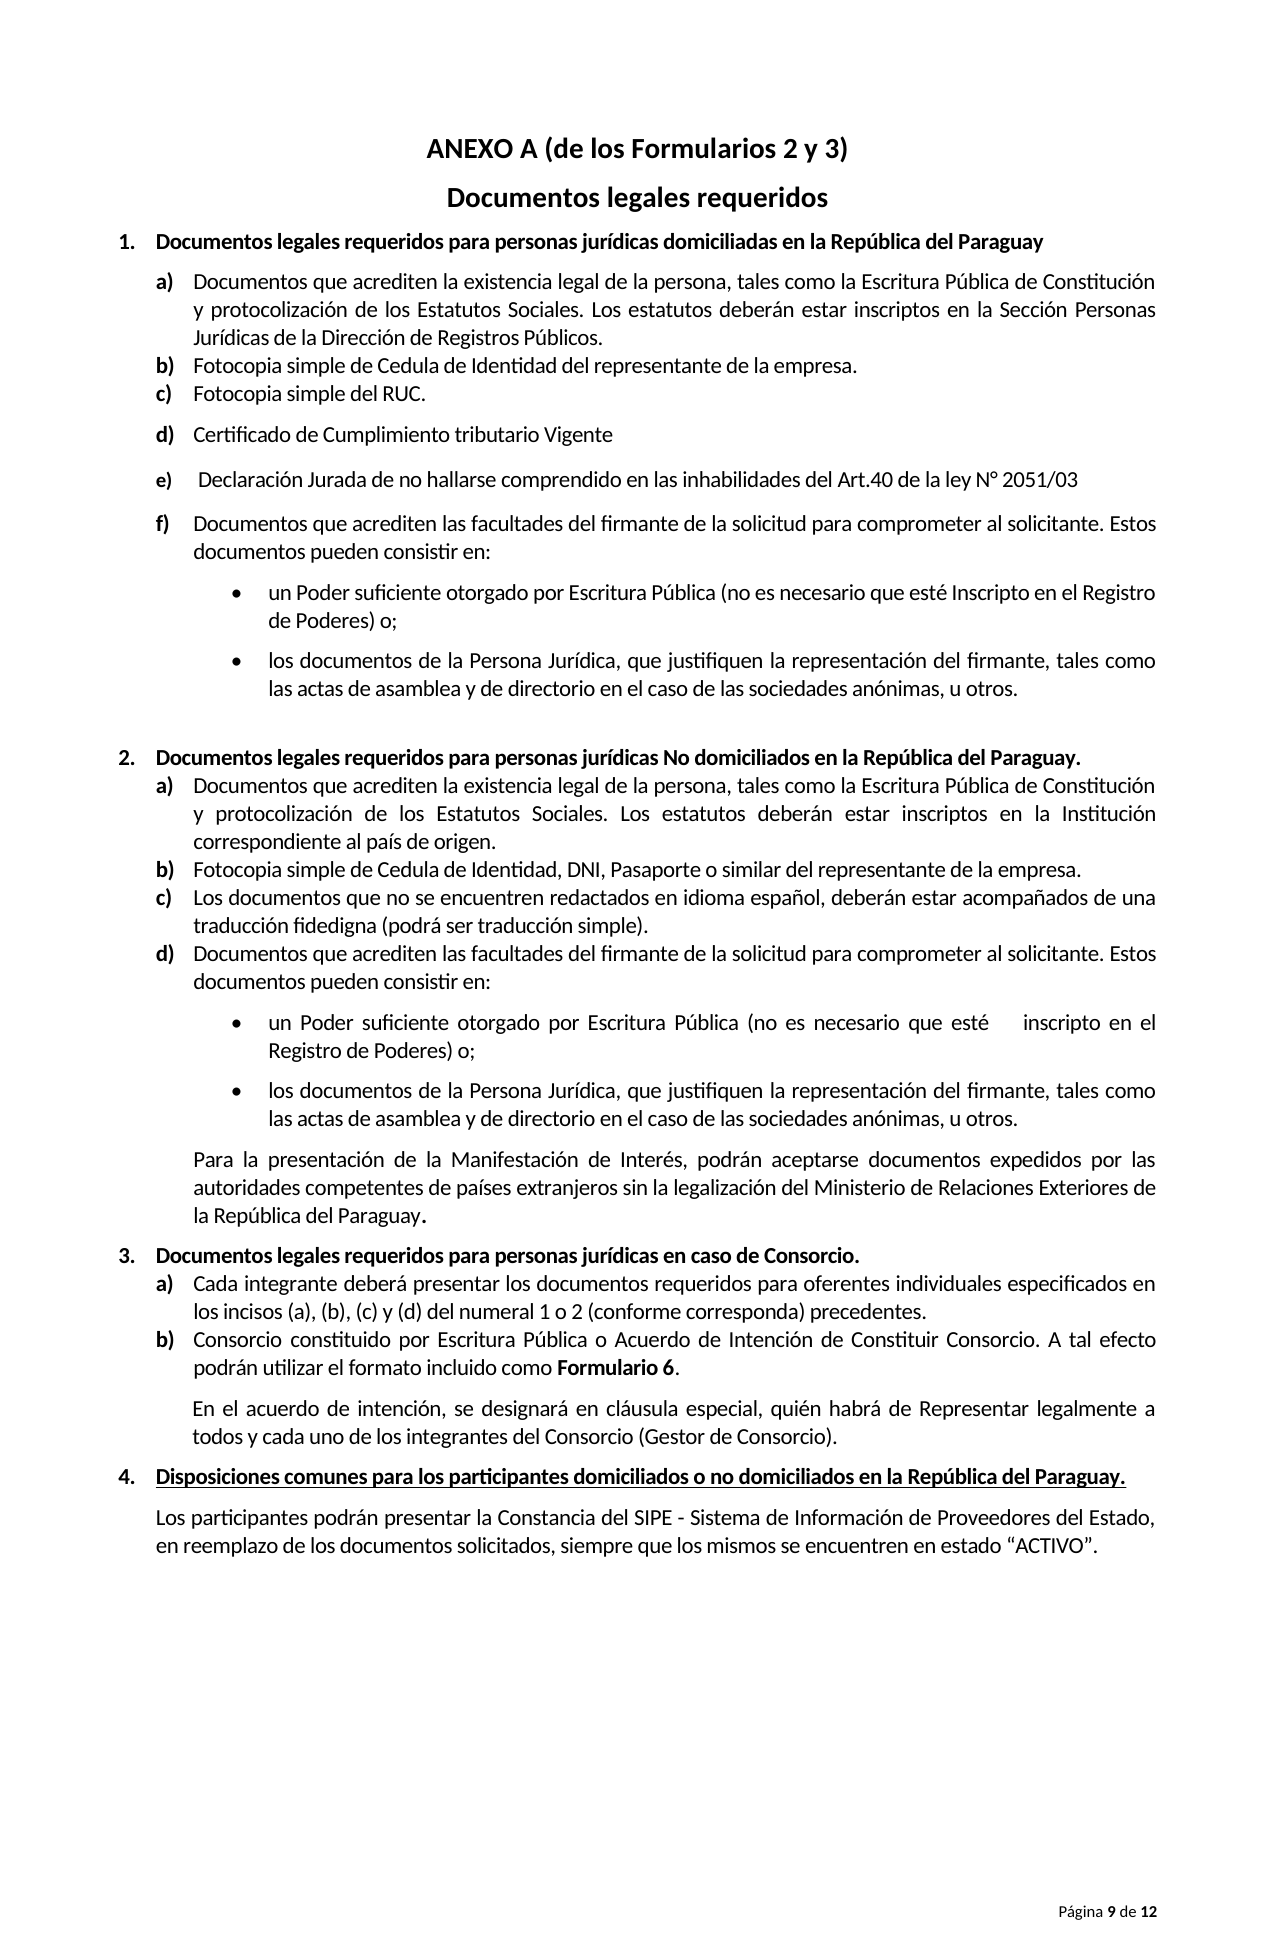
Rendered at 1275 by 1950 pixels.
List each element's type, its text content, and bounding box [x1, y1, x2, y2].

text ANEXO A (de los Formularios 2 y 3) [118, 131, 1157, 166]
list Fotocopia simple de Cedula de Identidad del representante de la empresa. [156, 351, 1157, 379]
list Fotocopia simple de Cedula de Identidad, DNI, Pasaporte o similar del representante de la empresa. [156, 855, 1157, 883]
text Para la presentación de la Manifestación de Interés, podrán aceptarse documentos expedidos por las autoridades competentes de países extranjeros sin la legalización del Ministerio de Relaciones Exteriores de la República del Paraguay. [193, 1145, 1157, 1229]
list Documentos que acrediten las facultades del firmante de la solicitud para comprometer al solicitante. Estos documentos pueden consistir en: [156, 939, 1157, 995]
text Documentos legales requeridos [118, 179, 1157, 214]
list Documentos legales requeridos para personas jurídicas domiciliadas en la República del Paraguay [118, 227, 1157, 255]
list Fotocopia simple del RUC. [156, 379, 1157, 407]
text Los participantes podrán presentar la Constancia del SIPE - Sistema de Información de Proveedores del Estado, en reemplazo de los documentos solicitados, siempre que los mismos se encuentren en estado “ACTIVO”. [156, 1503, 1157, 1559]
list Disposiciones comunes para los participantes domiciliados o no domiciliados en la República del Paraguay. [118, 1462, 1157, 1491]
list Documentos que acrediten las facultades del firmante de la solicitud para comprometer al solicitante. Estos documentos pueden consistir en: [156, 509, 1157, 565]
list un Poder suficiente otorgado por Escritura Pública (no es necesario que esté Inscripto en el Registro de Poderes) o; [231, 578, 1157, 634]
list un Poder suficiente otorgado por Escritura Pública (no es necesario que esté inscripto en el Registro de Poderes) o; [231, 1008, 1157, 1064]
list Documentos que acrediten la existencia legal de la persona, tales como la Escritura Pública de Constitución y protocolización de los Estatutos Sociales. Los estatutos deberán estar inscriptos en la Institución correspondiente al país de origen. [156, 771, 1157, 855]
list Documentos legales requeridos para personas jurídicas No domiciliados en la República del Paraguay. [118, 743, 1157, 771]
list Documentos que acrediten la existencia legal de la persona, tales como la Escritura Pública de Constitución y protocolización de los Estatutos Sociales. Los estatutos deberán estar inscriptos en la Sección Personas Jurídicas de la Dirección de Registros Públicos. [156, 267, 1157, 351]
list Consorcio constituido por Escritura Pública o Acuerdo de Intención de Constituir Consorcio. A tal efecto podrán utilizar el formato incluido como Formulario 6. [156, 1325, 1157, 1381]
list Certificado de Cumplimiento tributario Vigente [156, 420, 1157, 448]
list Cada integrante deberá presentar los documentos requeridos para oferentes individuales especificados en los incisos (a), (b), (c) y (d) del numeral 1 o 2 (conforme corresponda) precedentes. [156, 1269, 1157, 1325]
list Documentos legales requeridos para personas jurídicas en caso de Consorcio. [118, 1241, 1157, 1269]
list los documentos de la Persona Jurídica, que justifiquen la representación del firmante, tales como las actas de asamblea y de directorio en el caso de las sociedades anónimas, u otros. [231, 1076, 1157, 1132]
list Declaración Jurada de no hallarse comprendido en las inhabilidades del Art.40 de la ley N° 2051/03 [156, 465, 1157, 493]
list los documentos de la Persona Jurídica, que justifiquen la representación del firmante, tales como las actas de asamblea y de directorio en el caso de las sociedades anónimas, u otros. [231, 646, 1157, 702]
list Los documentos que no se encuentren redactados en idioma español, deberán estar acompañados de una traducción fidedigna (podrá ser traducción simple). [156, 883, 1157, 939]
text En el acuerdo de intención, se designará en cláusula especial, quién habrá de Representar legalmente a todos y cada uno de los integrantes del Consorcio (Gestor de Consorcio). [192, 1394, 1157, 1450]
